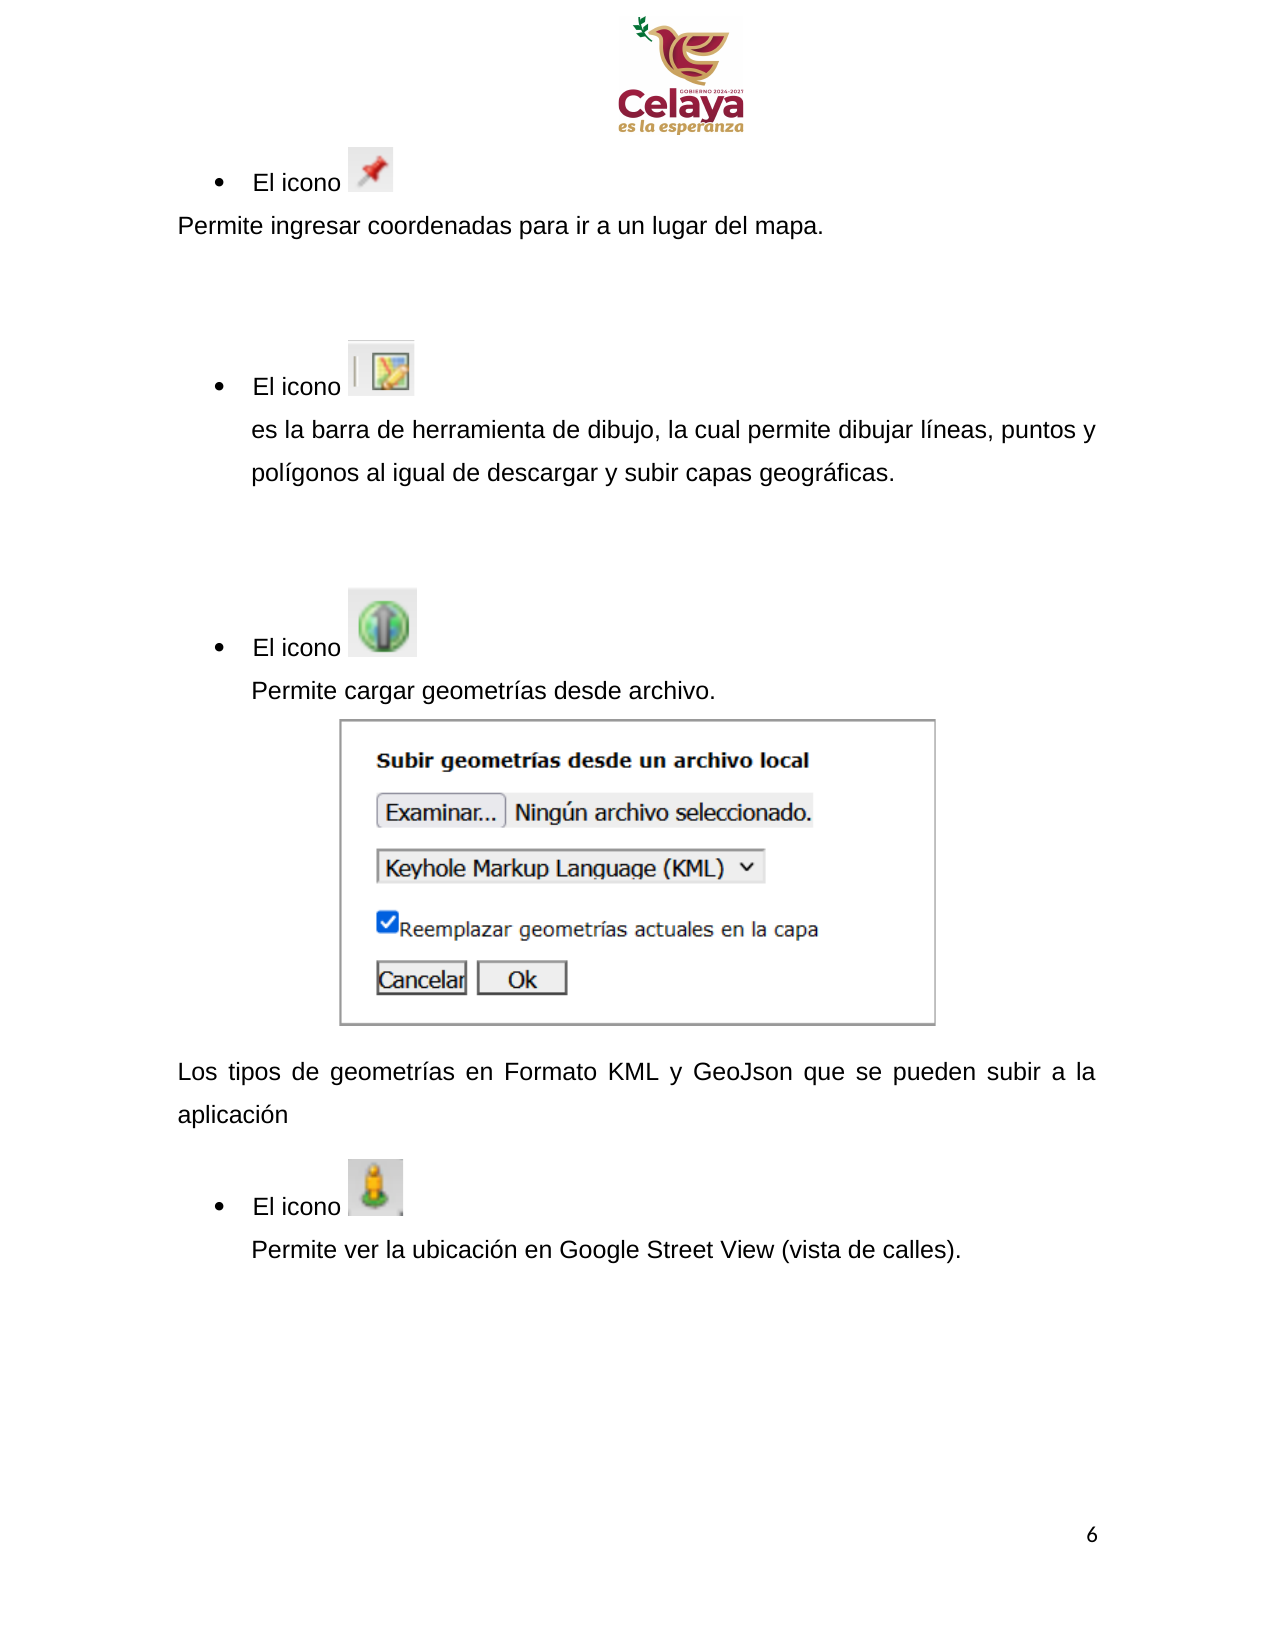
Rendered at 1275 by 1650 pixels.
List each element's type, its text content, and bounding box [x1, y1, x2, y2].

text Los tipos de geometrías en Formato KML y GeoJson que se pueden subir a la aplicación [177, 1057, 1098, 1128]
list El icono [215, 1159, 1098, 1221]
picture [618, 16, 744, 135]
picture [348, 1159, 404, 1216]
list El icono [215, 588, 1098, 662]
text Permite cargar geometrías desde archivo. [177, 676, 1098, 705]
text Permite ingresar coordenadas para ir a un lugar del mapa. [177, 211, 1098, 240]
picture [339, 719, 936, 1026]
text Permite ver la ubicación en Google Street View (vista de calles). [177, 1236, 1098, 1264]
picture [348, 340, 415, 396]
picture [348, 147, 394, 192]
list El icono [215, 148, 1098, 197]
text es la barra de herramienta de dibujo, la cual permite dibujar líneas, puntos y polígonos al igual de descargar y subir capas geográficas. [251, 415, 1098, 487]
picture [348, 587, 417, 657]
list El icono [215, 341, 1098, 401]
